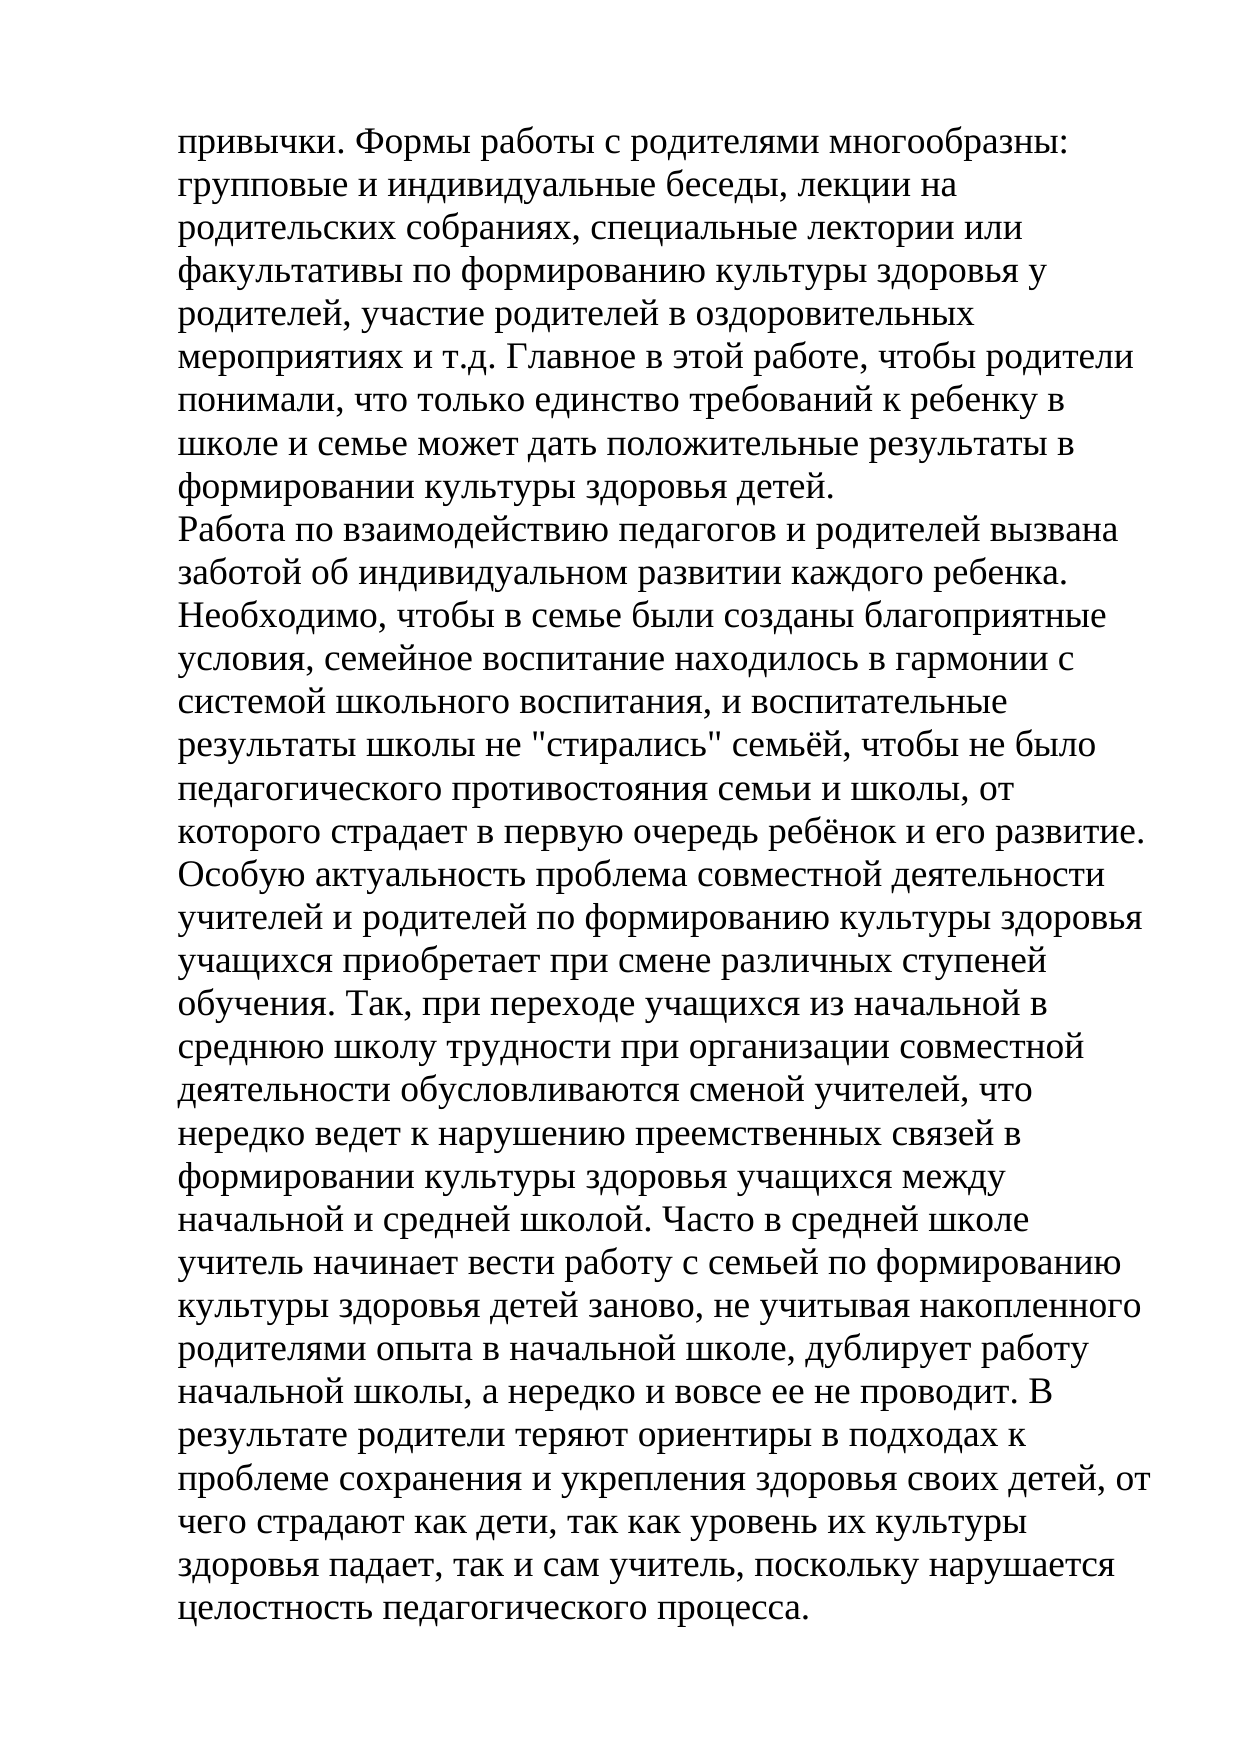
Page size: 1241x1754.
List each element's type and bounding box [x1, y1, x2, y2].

text [177, 118, 1152, 1627]
